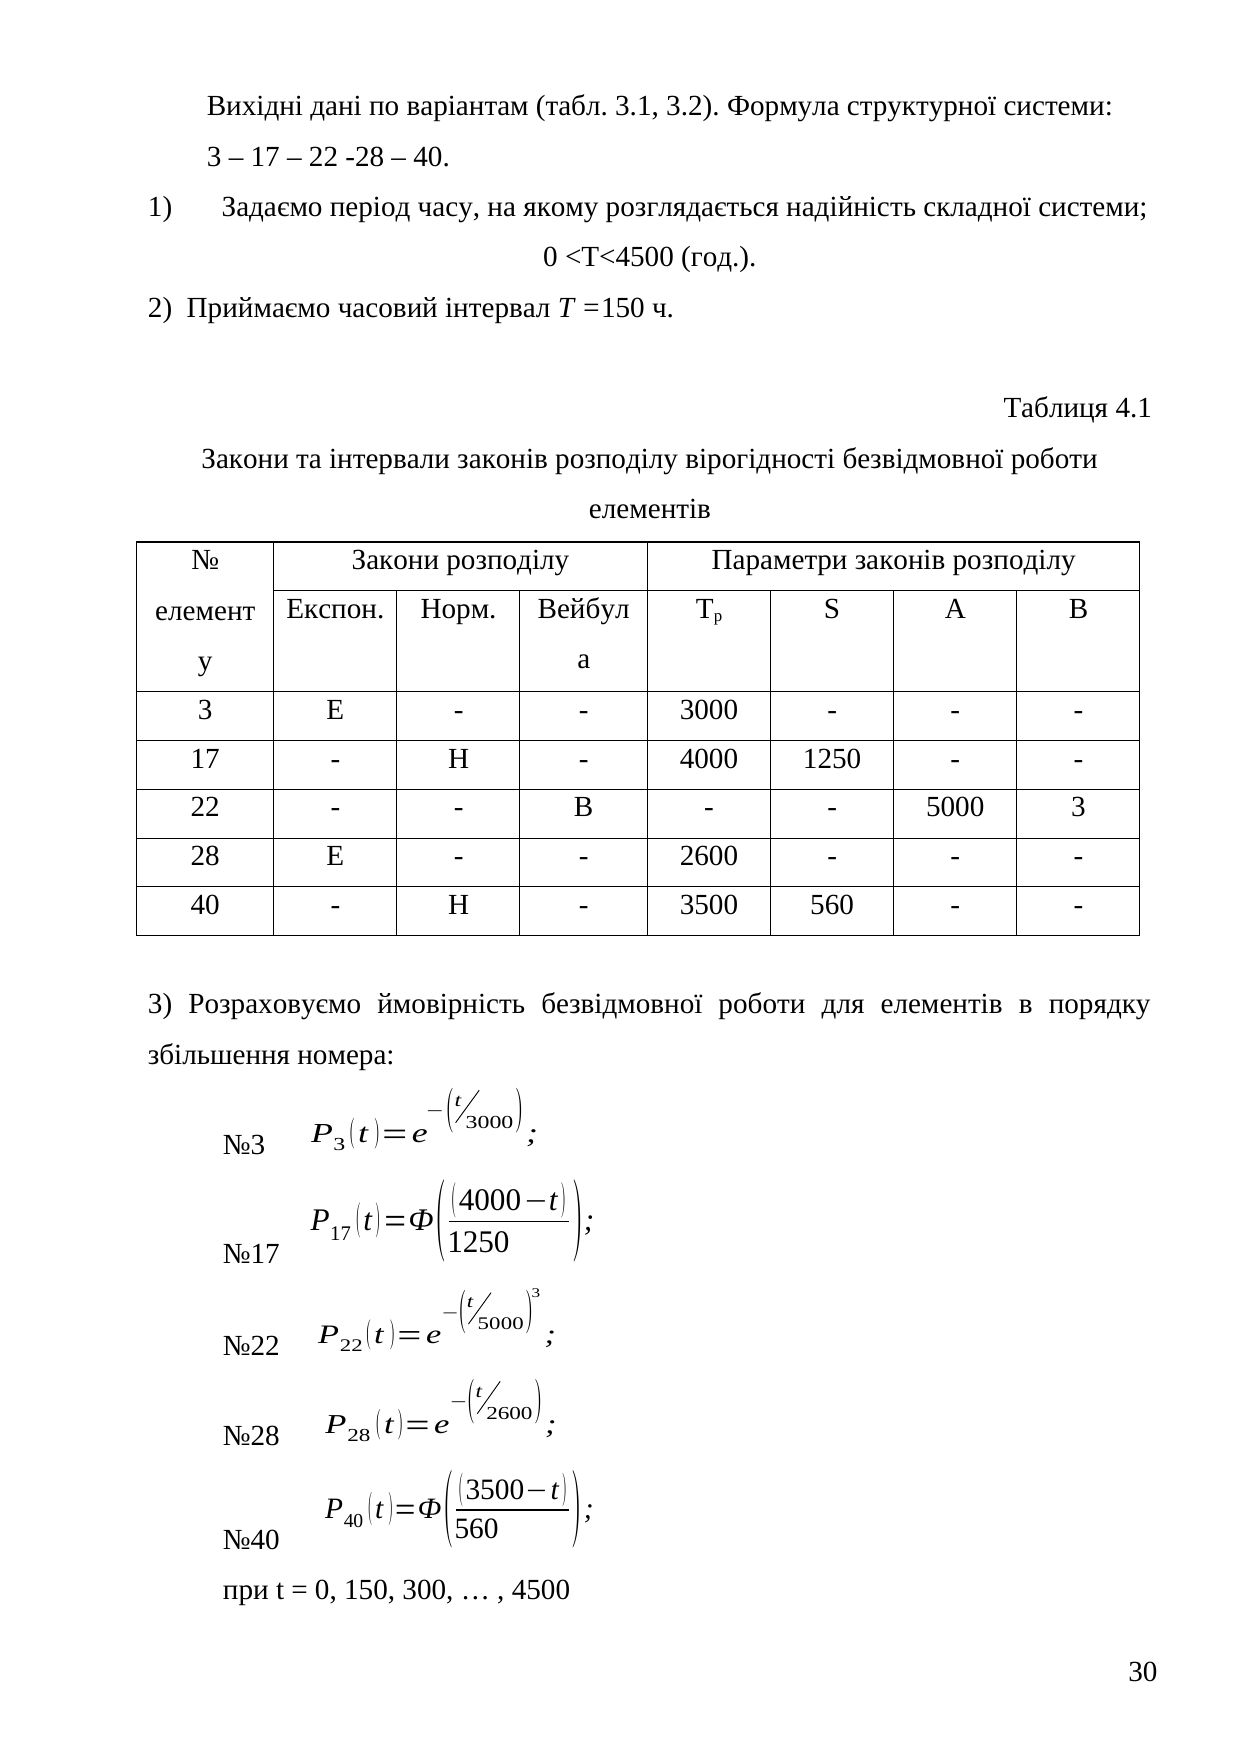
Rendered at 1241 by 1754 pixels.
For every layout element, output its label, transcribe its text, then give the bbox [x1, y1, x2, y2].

table_cell - [1017, 741, 1139, 788]
table_cell Е [274, 839, 396, 886]
table_cell - [1017, 887, 1139, 935]
text №17 [148, 1177, 1152, 1269]
table_cell - [771, 692, 893, 740]
table_header Параметри законів розподілу [648, 543, 1139, 590]
table_cell - [771, 790, 893, 837]
table_cell - [274, 887, 396, 935]
text при t = 0, 150, 300, … , 4500 [148, 1572, 1152, 1606]
table_cell - [1017, 839, 1139, 886]
table_cell - [397, 692, 519, 740]
table_cell 22 [137, 790, 273, 837]
text 0 <T<4500 (год.). [148, 239, 1152, 273]
table_cell Н [397, 741, 519, 788]
table_cell 3 [1017, 790, 1139, 837]
table_cell - [1017, 692, 1139, 740]
text №22 [148, 1286, 1152, 1361]
table_cell 28 [137, 839, 273, 886]
text №28 [148, 1378, 1152, 1451]
table_cell Вейбула [520, 591, 647, 691]
table_cell Експон. [274, 591, 396, 691]
text 3) Розраховуємо ймовірність безвідмовної роботи для елементів в порядку збільшення номера: [148, 986, 1152, 1070]
table_cell - [648, 790, 770, 837]
table_cell В [520, 790, 647, 837]
table_cell - [894, 692, 1016, 740]
table_cell 4000 [648, 741, 770, 788]
text 3 – 17 – 22 -28 – 40. [148, 139, 1152, 172]
table_cell - [274, 790, 396, 837]
table_cell - [894, 887, 1016, 935]
table_cell - [894, 839, 1016, 886]
table_cell - [771, 839, 893, 886]
text Таблиця 4.1 [148, 390, 1152, 424]
table_cell A [894, 591, 1016, 691]
table_header № елементу [137, 543, 273, 691]
table_cell 2600 [648, 839, 770, 886]
table_cell B [1017, 591, 1139, 691]
table_cell - [520, 692, 647, 740]
text №3 [148, 1087, 1152, 1161]
table_cell 1250 [771, 741, 893, 788]
table_cell Тр [648, 591, 770, 691]
list Задаємо період часу, на якому розглядається надійність складної системи; [148, 189, 1152, 223]
text Вихідні дані по варіантам (табл. 3.1, 3.2). Формула структурної системи: [148, 88, 1152, 122]
text Закони та інтервали законів розподілу вірогідності безвідмовної роботи елементів [148, 441, 1152, 524]
table_cell 3500 [648, 887, 770, 935]
text 2) Приймаємо часовий інтервал Т =150 ч. [148, 290, 1152, 323]
table_cell - [520, 839, 647, 886]
table_cell - [520, 741, 647, 788]
table_cell S [771, 591, 893, 691]
table_cell 3000 [648, 692, 770, 740]
table_cell 560 [771, 887, 893, 935]
table_cell 40 [137, 887, 273, 935]
table_cell Е [274, 692, 396, 740]
table_cell 5000 [894, 790, 1016, 837]
table_cell - [894, 741, 1016, 788]
table_cell 17 [137, 741, 273, 788]
table_header Закони розподілу [274, 543, 647, 590]
table_cell 3 [137, 692, 273, 740]
text №40 [148, 1468, 1152, 1556]
table_cell Н [397, 887, 519, 935]
table_cell - [397, 839, 519, 886]
table_cell Норм. [397, 591, 519, 691]
table_cell - [520, 887, 647, 935]
table_cell - [397, 790, 519, 837]
table_cell - [274, 741, 396, 788]
